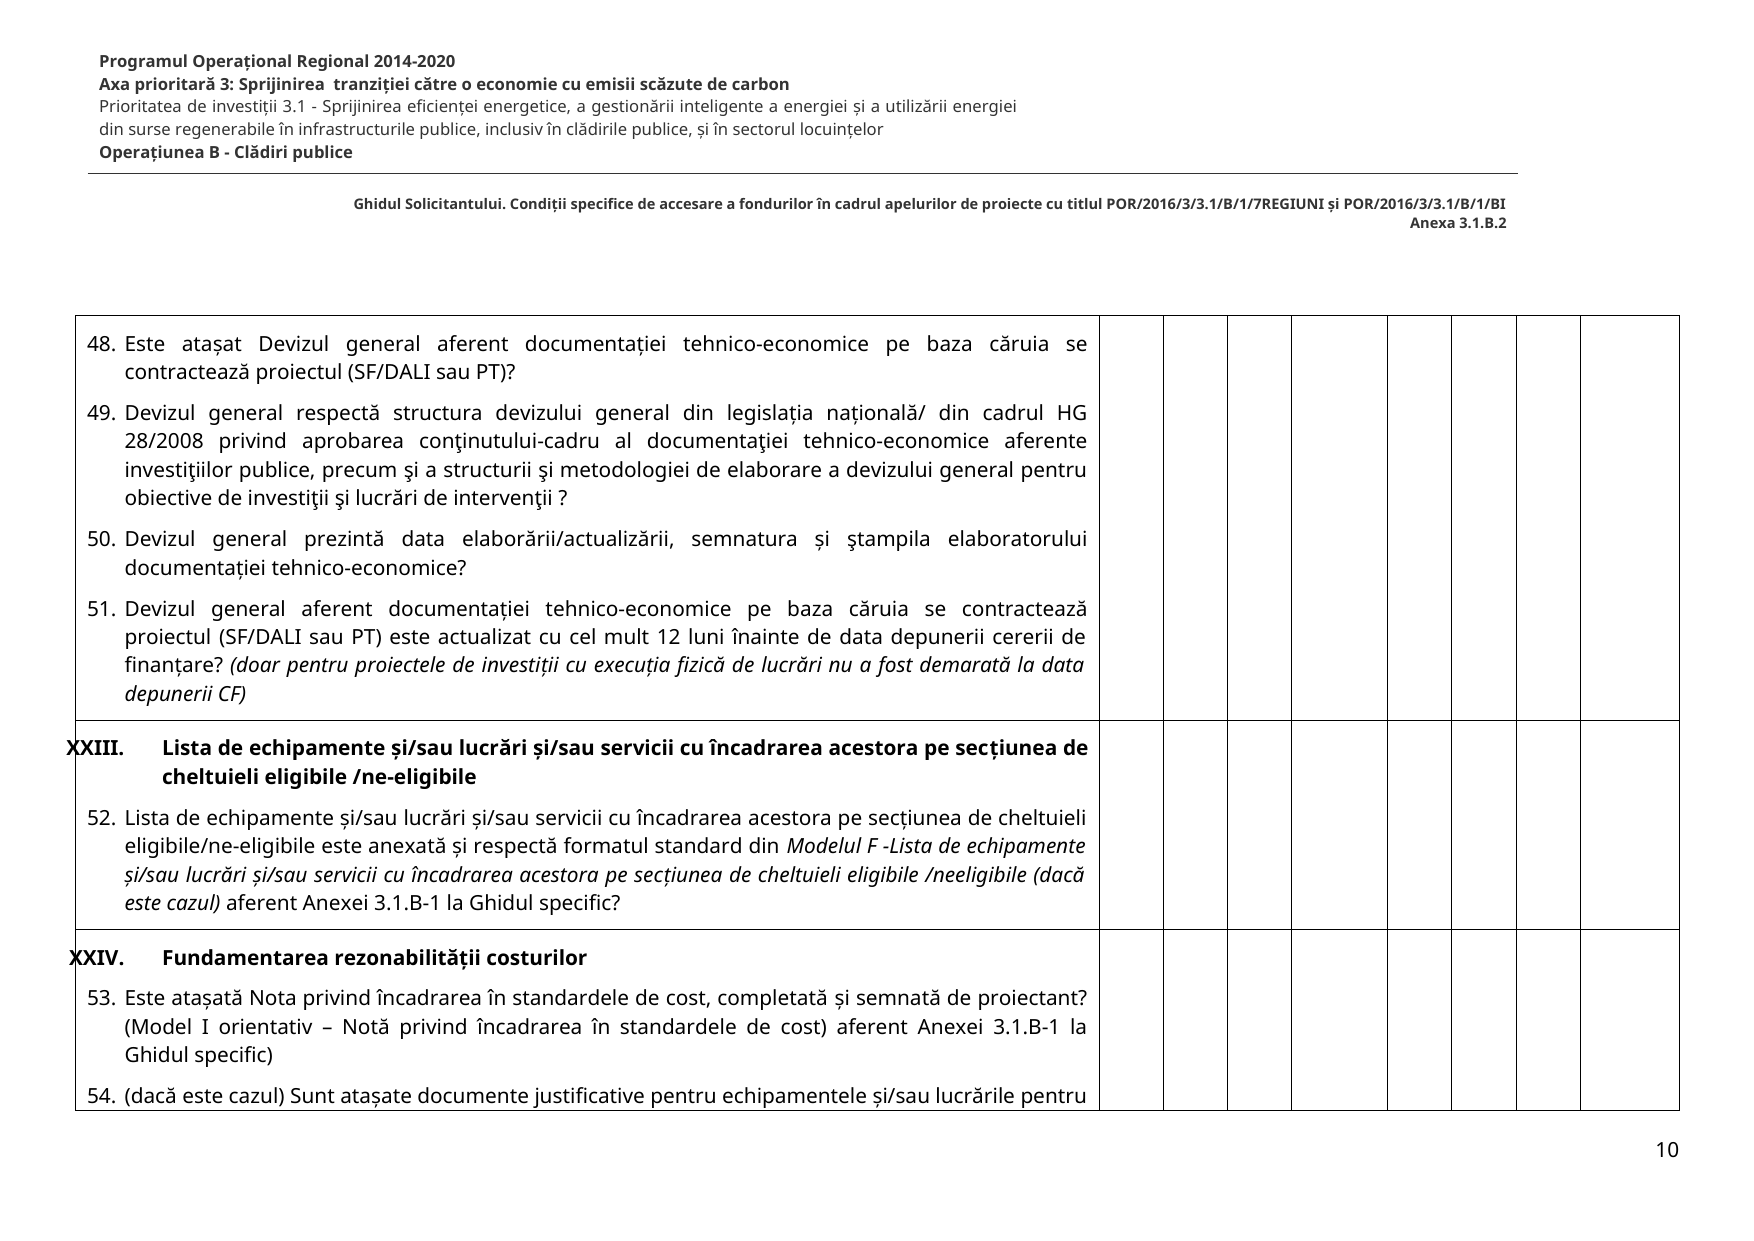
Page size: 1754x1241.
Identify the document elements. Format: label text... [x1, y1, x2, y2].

table_cell [1164, 930, 1227, 1110]
table_cell [1100, 930, 1163, 1110]
table_cell [1228, 721, 1291, 929]
table_cell [1100, 721, 1163, 929]
table_cell [1581, 930, 1679, 1110]
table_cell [76, 316, 1099, 720]
table_cell [1292, 930, 1387, 1110]
table_cell [1228, 930, 1291, 1110]
table_cell [1452, 316, 1516, 720]
table_cell [1388, 316, 1451, 720]
table_cell [1228, 316, 1291, 720]
table_cell [1452, 721, 1516, 929]
table_cell [1388, 721, 1451, 929]
table_cell Lista de echipamente și/sau lucrări și/sau servicii cu încadrarea acestora pe secțiunea de cheltuieli eligibile /ne-eligibile Lista de echipamente și/sau lucrări și/sau servicii cu încadrarea acestora pe secțiunea de cheltuieli eligibile/ne-eligibile este anexată și respectă formatul standard din Modelul F -Lista de echipamente și/sau lucrări și/sau servicii cu încadrarea acestora pe secțiunea de cheltuieli eligibile /neeligibile (dacă este cazul) aferent Anexei 3.1.B-1 la Ghidul specific? [76, 721, 1099, 929]
table_cell [1100, 316, 1163, 720]
table_cell [1164, 721, 1227, 929]
table_cell [1581, 316, 1679, 720]
table_cell [1517, 930, 1580, 1110]
table_cell [1292, 721, 1387, 929]
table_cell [76, 930, 1099, 1110]
table_cell [1517, 721, 1580, 929]
table_cell [1517, 316, 1580, 720]
table_cell [1452, 930, 1516, 1110]
table_cell [1581, 721, 1679, 929]
table_cell [1292, 316, 1387, 720]
table_cell [1388, 930, 1451, 1110]
table_cell [1164, 316, 1227, 720]
